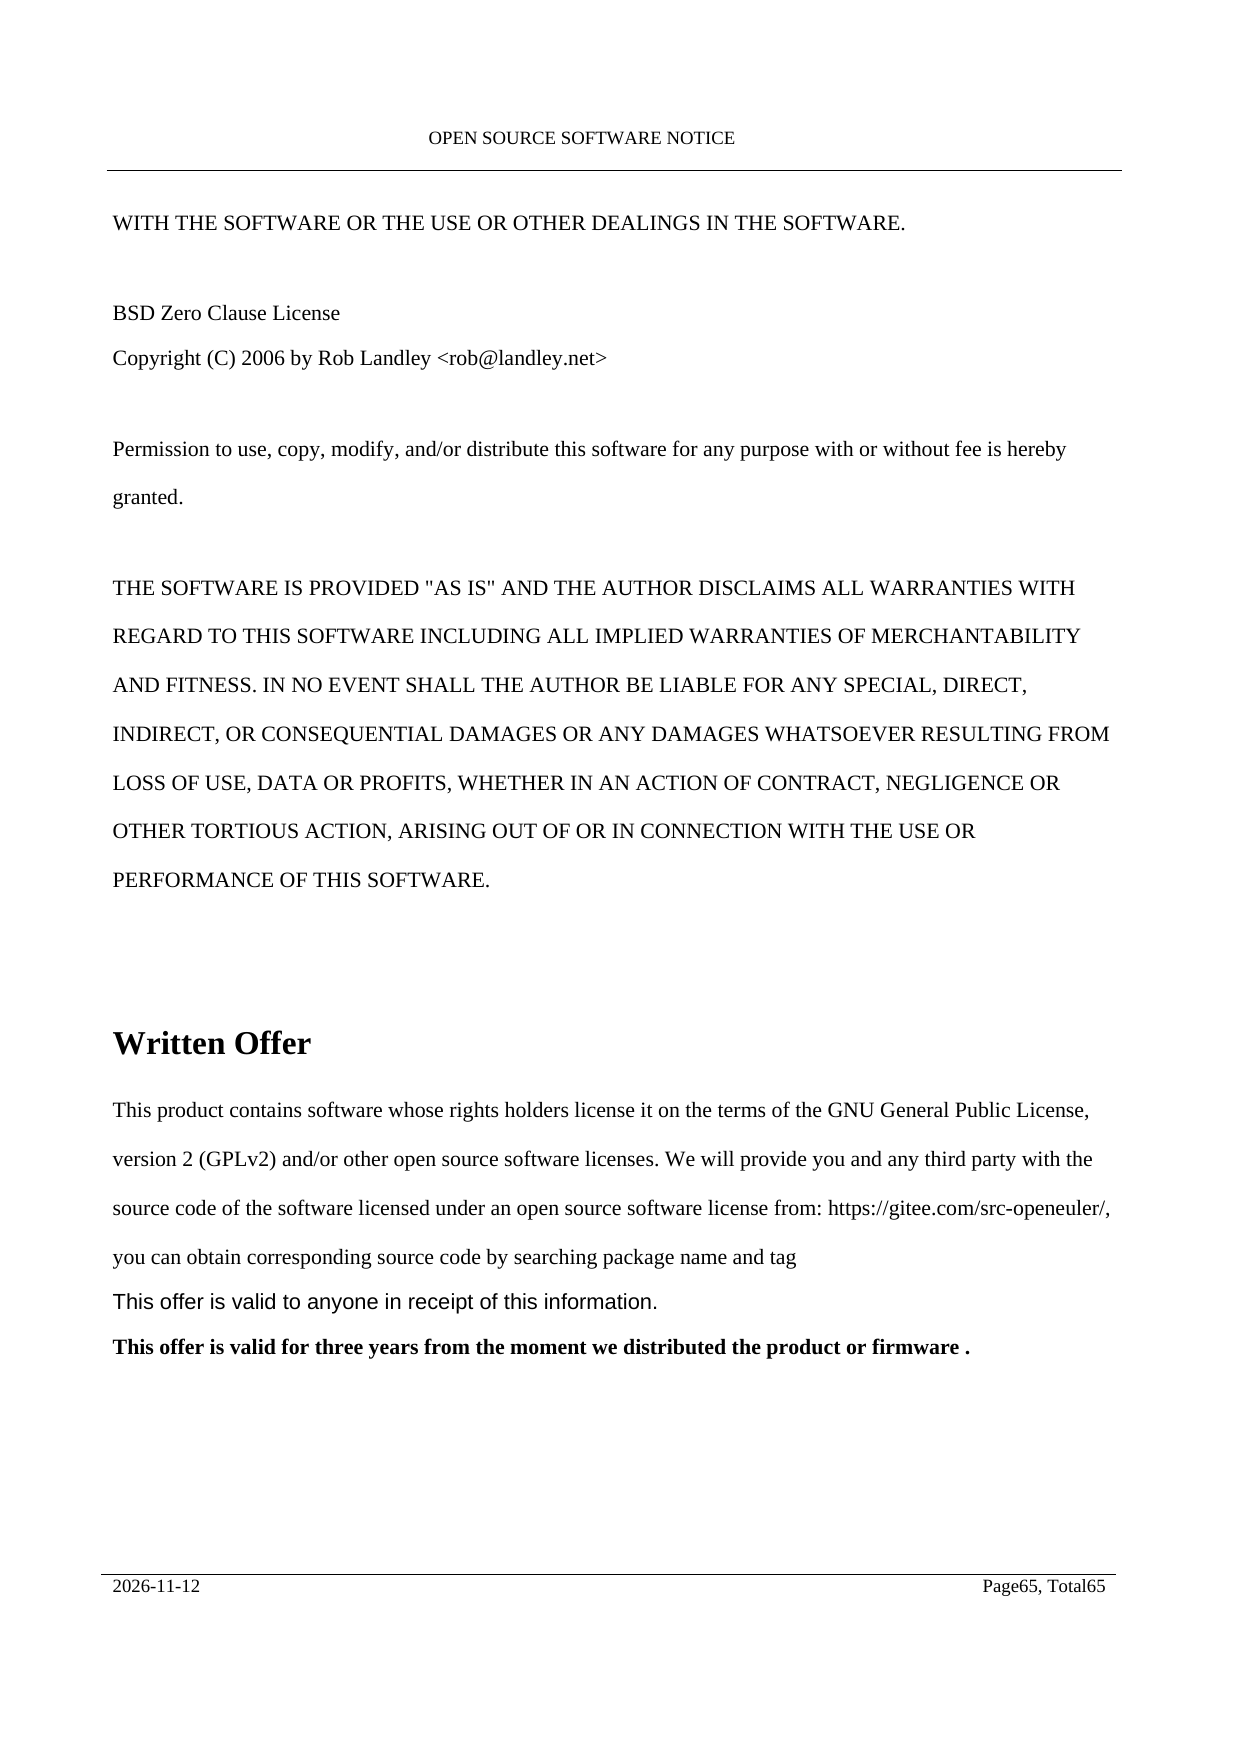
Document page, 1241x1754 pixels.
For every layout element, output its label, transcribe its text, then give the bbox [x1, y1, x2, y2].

text Written Offer [112, 1009, 1128, 1074]
text This product contains software whose rights holders license it on the terms of the GNU General Public License, version 2 (GPLv2) and/or other open source software licenses. We will provide you and any third party with the source code of the software licensed under an open source software license from: https://gitee.com/src-openeuler/, you can obtain corresponding source code by searching package name and tag [112, 1094, 1128, 1272]
text THE SOFTWARE IS PROVIDED "AS IS" AND THE AUTHOR DISCLAIMS ALL WARRANTIES WITH REGARD TO THIS SOFTWARE INCLUDING ALL IMPLIED WARRANTIES OF MERCHANTABILITY AND FITNESS. IN NO EVENT SHALL THE AUTHOR BE LIABLE FOR ANY SPECIAL, DIRECT, INDIRECT, OR CONSEQUENTIAL DAMAGES OR ANY DAMAGES WHATSOEVER RESULTING FROM LOSS OF USE, DATA OR PROFITS, WHETHER IN AN ACTION OF CONTRACT, NEGLIGENCE OR OTHER TORTIOUS ACTION, ARISING OUT OF OR IN CONNECTION WITH THE USE OR PERFORMANCE OF THIS SOFTWARE. [112, 571, 1128, 993]
text This offer is valid for three years from the moment we distributed the product or firmware . [112, 1330, 1128, 1363]
text BSD Zero Clause License [112, 297, 1128, 329]
text This offer is valid to anyone in receipt of this information. [112, 1285, 1128, 1318]
text Permission to use, copy, modify, and/or distribute this software for any purpose with or without fee is hereby granted. [112, 432, 1128, 513]
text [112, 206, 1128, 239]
text Copyright (C) 2006 by Rob Landley <rob@landley.net> [112, 342, 1128, 374]
